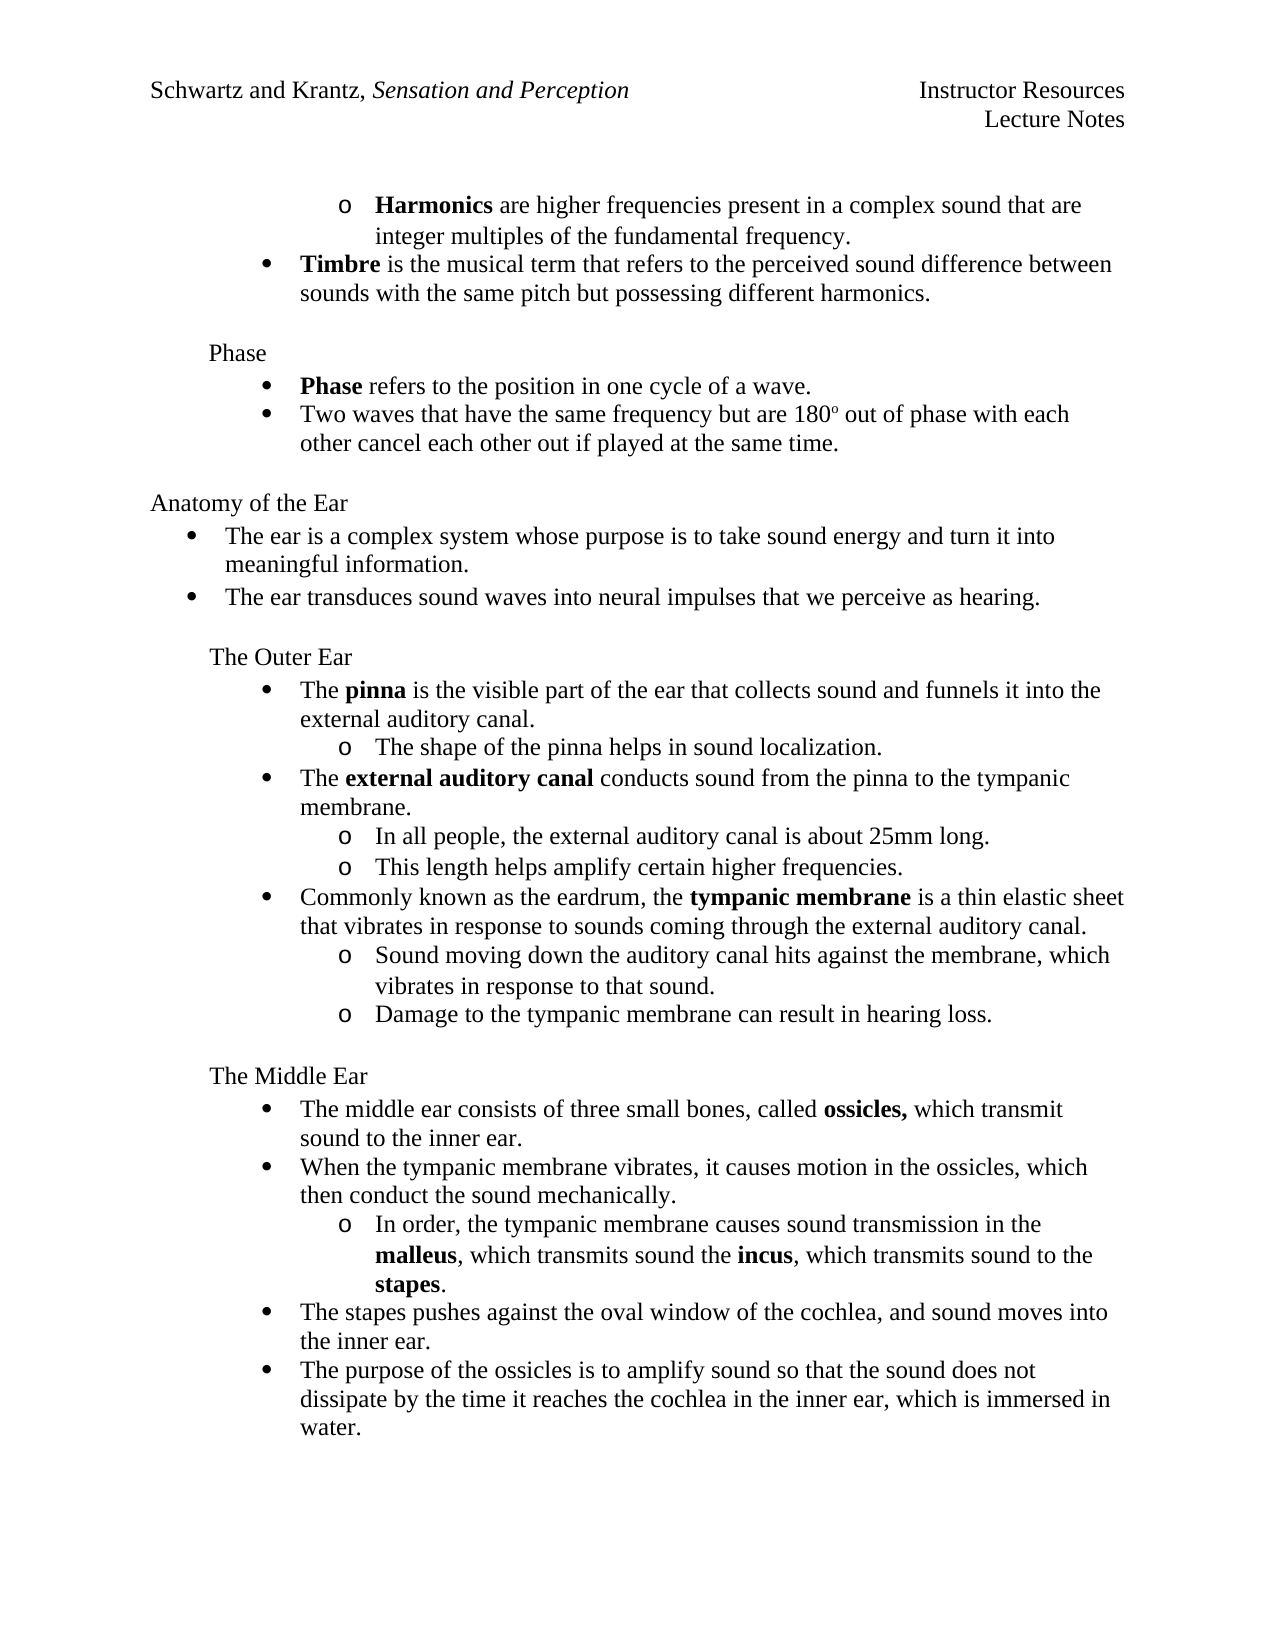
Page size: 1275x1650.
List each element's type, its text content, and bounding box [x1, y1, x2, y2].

list This length helps amplify certain higher frequencies. [337, 852, 1125, 882]
list In all people, the external auditory canal is about 25mm long. [337, 821, 1125, 852]
list In order, the tympanic membrane causes sound transmission in the malleus, which transmits sound the incus, which transmits sound to the stapes. [337, 1209, 1125, 1297]
list Timbre is the musical term that refers to the perceived sound difference between sounds with the same pitch but possessing different harmonics. [262, 249, 1125, 307]
list The stapes pushes against the oval window of the cochlea, and sound moves into the inner ear. [262, 1297, 1125, 1355]
list Harmonics are higher frequencies present in a complex sound that are integer multiples of the fundamental frequency. [337, 190, 1125, 249]
list Damage to the tympanic membrane can result in hearing loss. [337, 999, 1125, 1030]
list Two waves that have the same frequency but are 180o out of phase with each other cancel each other out if played at the same time. [262, 399, 1125, 457]
list When the tympanic membrane vibrates, it causes motion in the ossicles, which then conduct the sound mechanically. [262, 1152, 1125, 1209]
list The pinna is the visible part of the ear that collects sound and funnels it into the external auditory canal. [262, 675, 1125, 732]
text Phase [150, 338, 1125, 367]
list The ear is a complex system whose purpose is to take sound energy and turn it into meaningful information. [187, 521, 1125, 578]
text The Middle Ear [150, 1061, 1125, 1090]
list Commonly known as the eardrum, the tympanic membrane is a thin elastic sheet that vibrates in response to sounds coming through the external auditory canal. [262, 882, 1125, 940]
list The middle ear consists of three small bones, called ossicles, which transmit sound to the inner ear. [262, 1094, 1125, 1152]
text Anatomy of the Ear [150, 488, 1125, 517]
text The Outer Ear [150, 642, 1125, 671]
list The purpose of the ossicles is to amplify sound so that the sound does not dissipate by the time it reaches the cochlea in the inner ear, which is immersed in water. [262, 1355, 1125, 1441]
list Sound moving down the auditory canal hits against the membrane, which vibrates in response to that sound. [337, 940, 1125, 999]
list The shape of the pinna helps in sound localization. [337, 732, 1125, 763]
list The external auditory canal conducts sound from the pinna to the tympanic membrane. [262, 763, 1125, 821]
list The ear transduces sound waves into neural impulses that we perceive as hearing. [187, 582, 1125, 611]
list Phase refers to the position in one cycle of a wave. [262, 371, 1125, 399]
